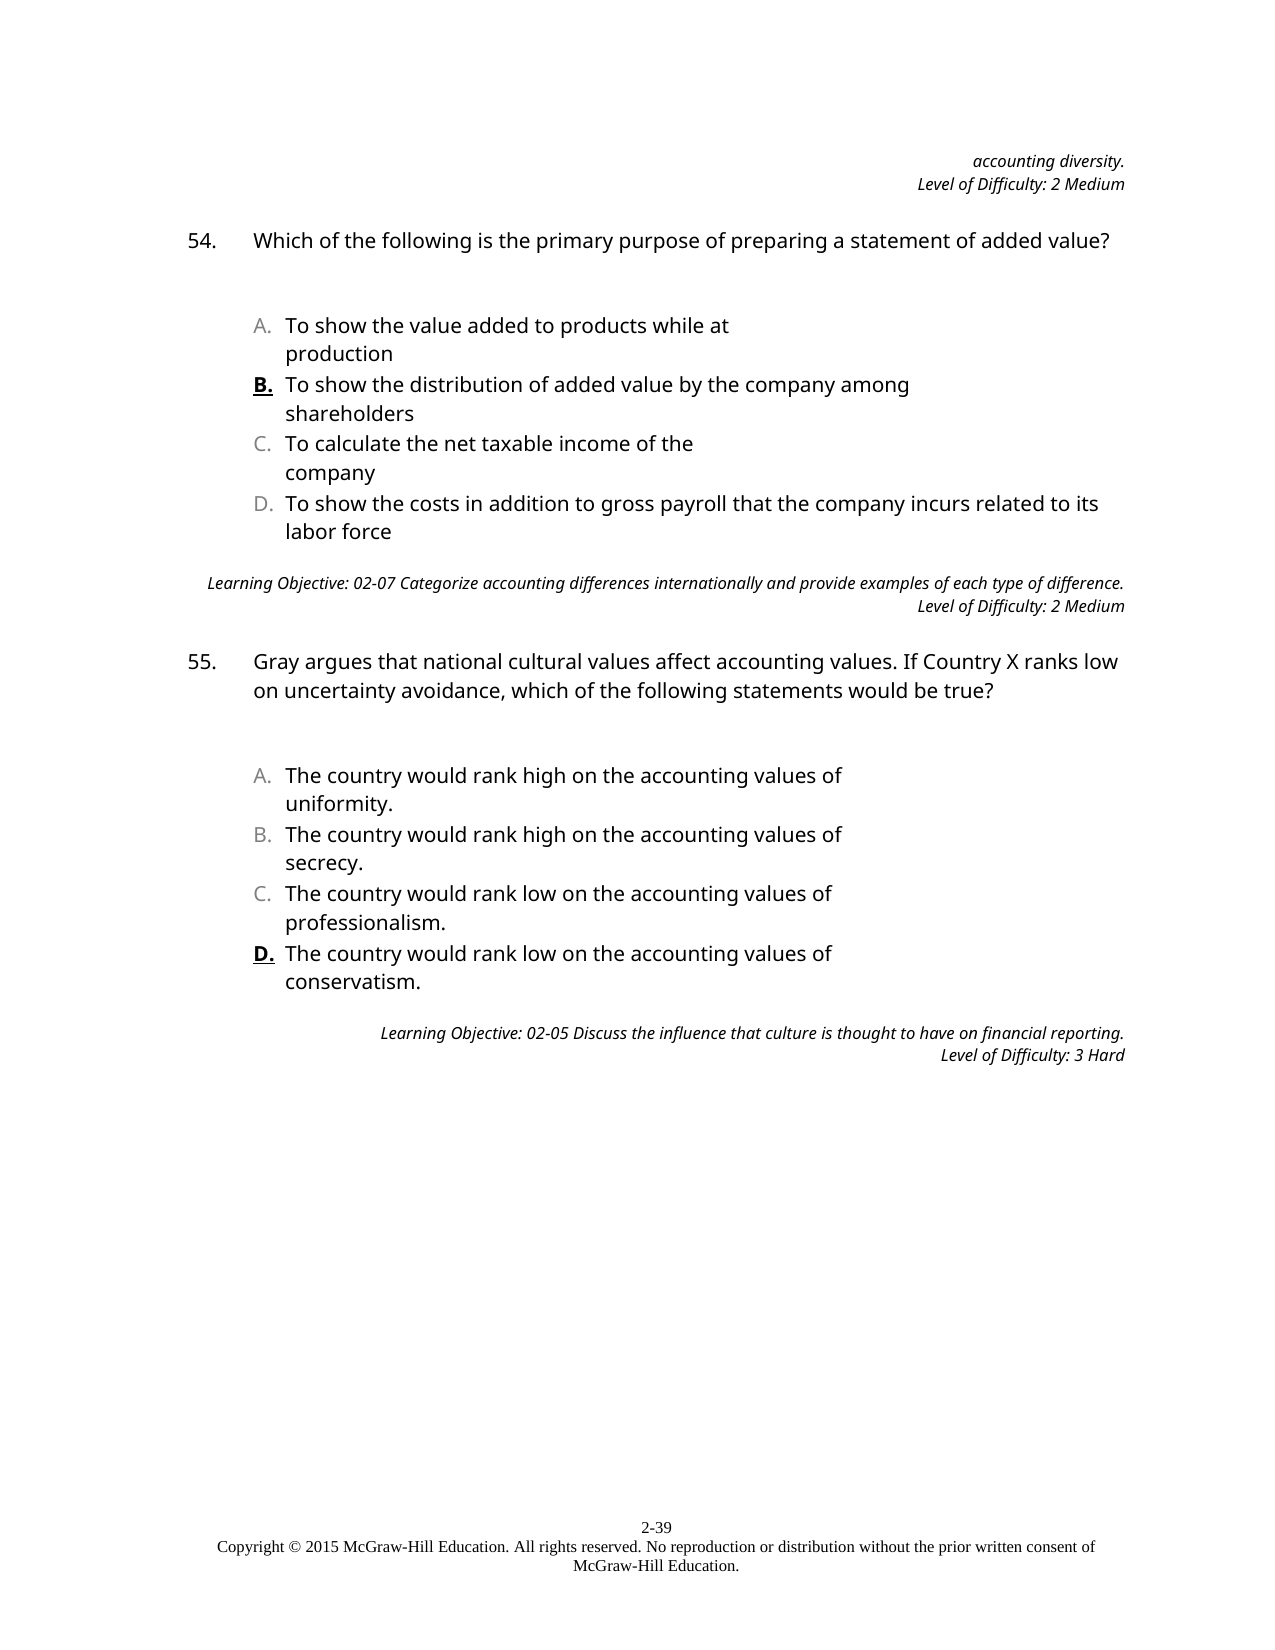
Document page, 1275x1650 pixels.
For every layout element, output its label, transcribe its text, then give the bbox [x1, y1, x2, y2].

table_header Gray argues that national cultural values affect accounting values. If Country X ranks low on uncertainty avoidance, which of the following statements would be true? [253, 648, 1125, 996]
table_header 54. [188, 226, 253, 546]
table_header Learning Objective: 02-07 Categorize accounting differences internationally and provide examples of each type of difference. Level of Difficulty: 2 Medium [188, 571, 1125, 645]
table_header Learning Objective: 02-05 Discuss the influence that culture is thought to have on financial reporting. Level of Difficulty: 3 Hard [188, 1021, 1125, 1095]
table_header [188, 150, 1125, 223]
table_header Which of the following is the primary purpose of preparing a statement of added value? [253, 226, 1125, 546]
table_header 55. [188, 648, 253, 996]
